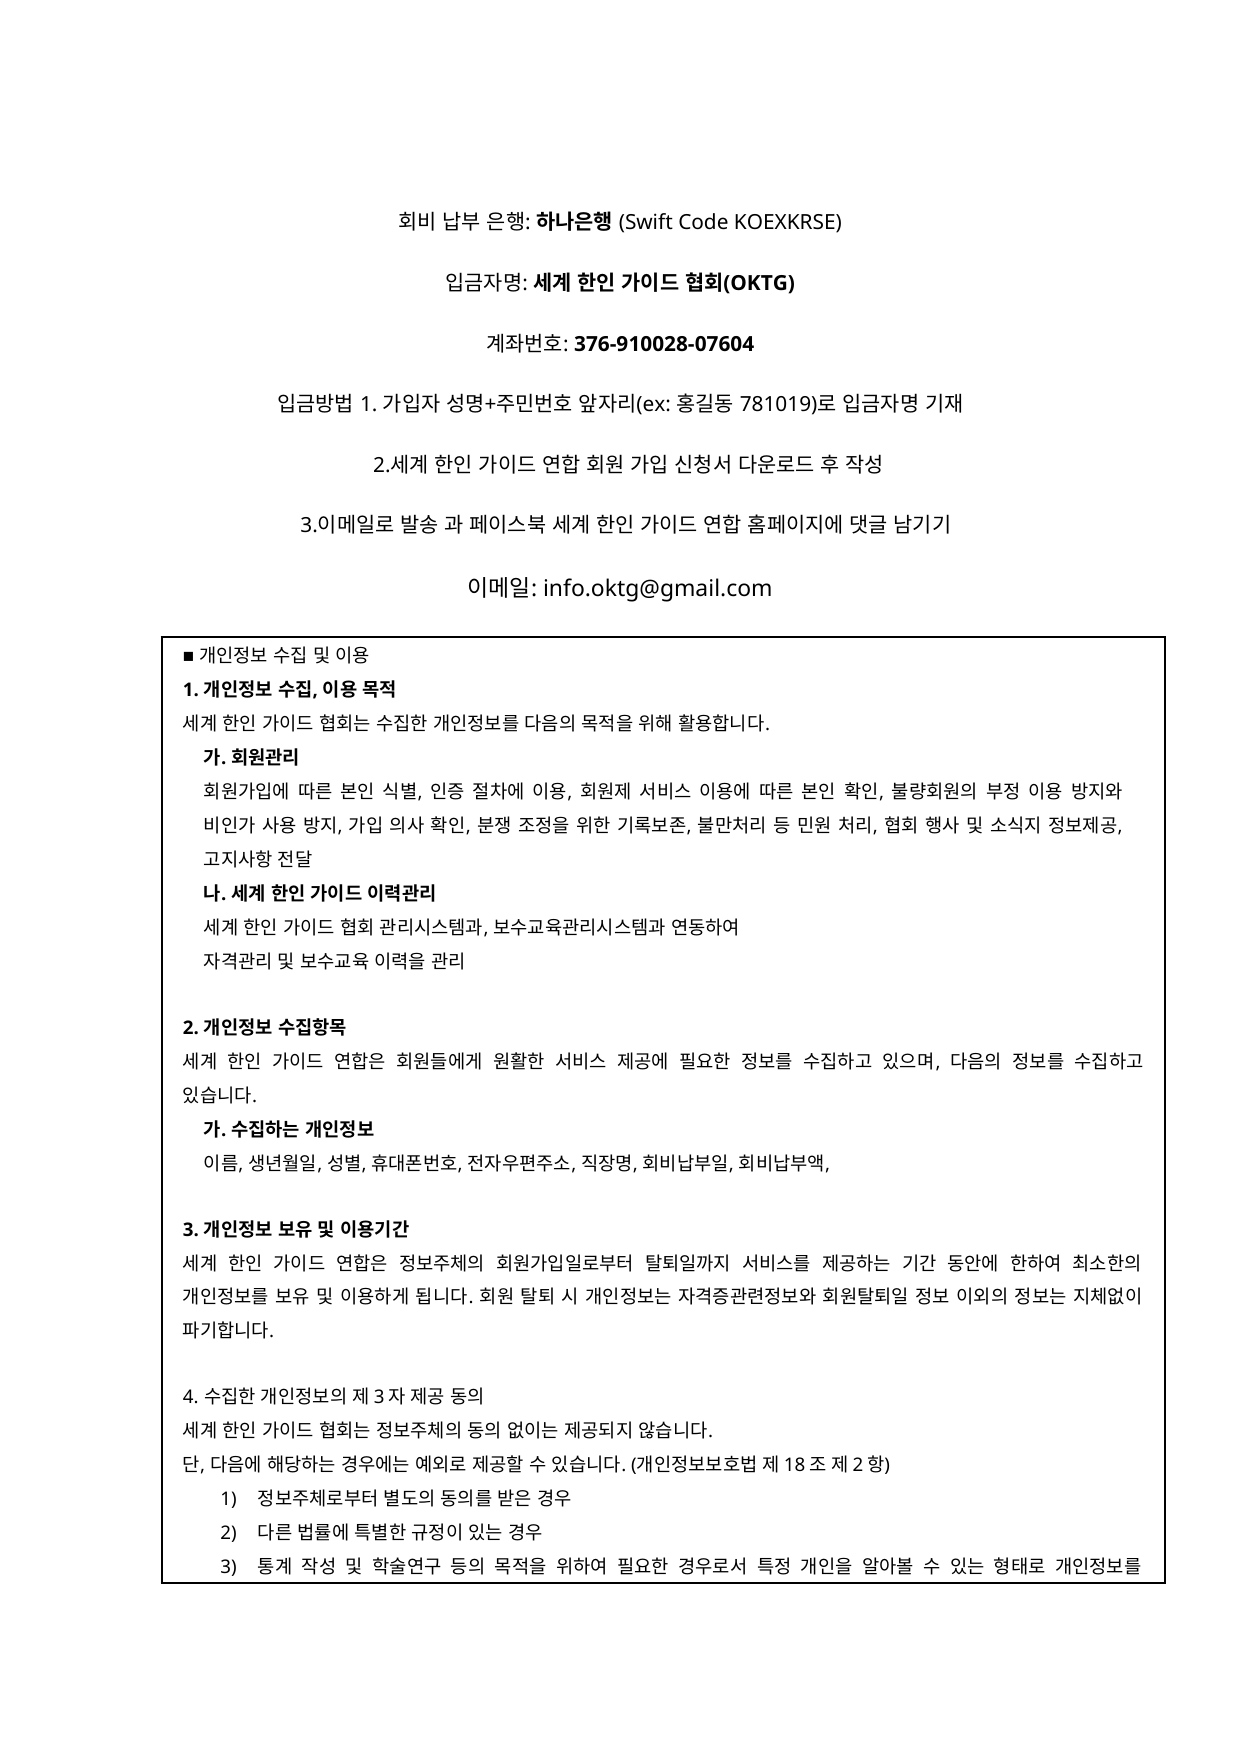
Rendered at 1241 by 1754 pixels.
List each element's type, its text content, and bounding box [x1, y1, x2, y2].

text 계좌번호: 376-910028-07604 [150, 327, 1090, 357]
text 회비 납부 은행: 하나은행 (Swift Code KOEXKRSE) [150, 206, 1090, 236]
text 입금방법 1. 가입자 성명+주민번호 앞자리(ex: 홍길동 781019)로 입금자명 기재 [150, 387, 1090, 418]
text 2.세계 한인 가이드 연합 회원 가입 신청서 다운로드 후 작성 [150, 448, 1090, 478]
text 이메일: info.oktg@gmail.com [150, 569, 1090, 603]
text 입금자명: 세계 한인 가이드 협회(OKTG) [150, 266, 1090, 297]
text 3.이메일로 발송 과 페이스북 세계 한인 가이드 연합 홈페이지에 댓글 남기기 [150, 509, 1090, 539]
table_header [163, 638, 1164, 1582]
